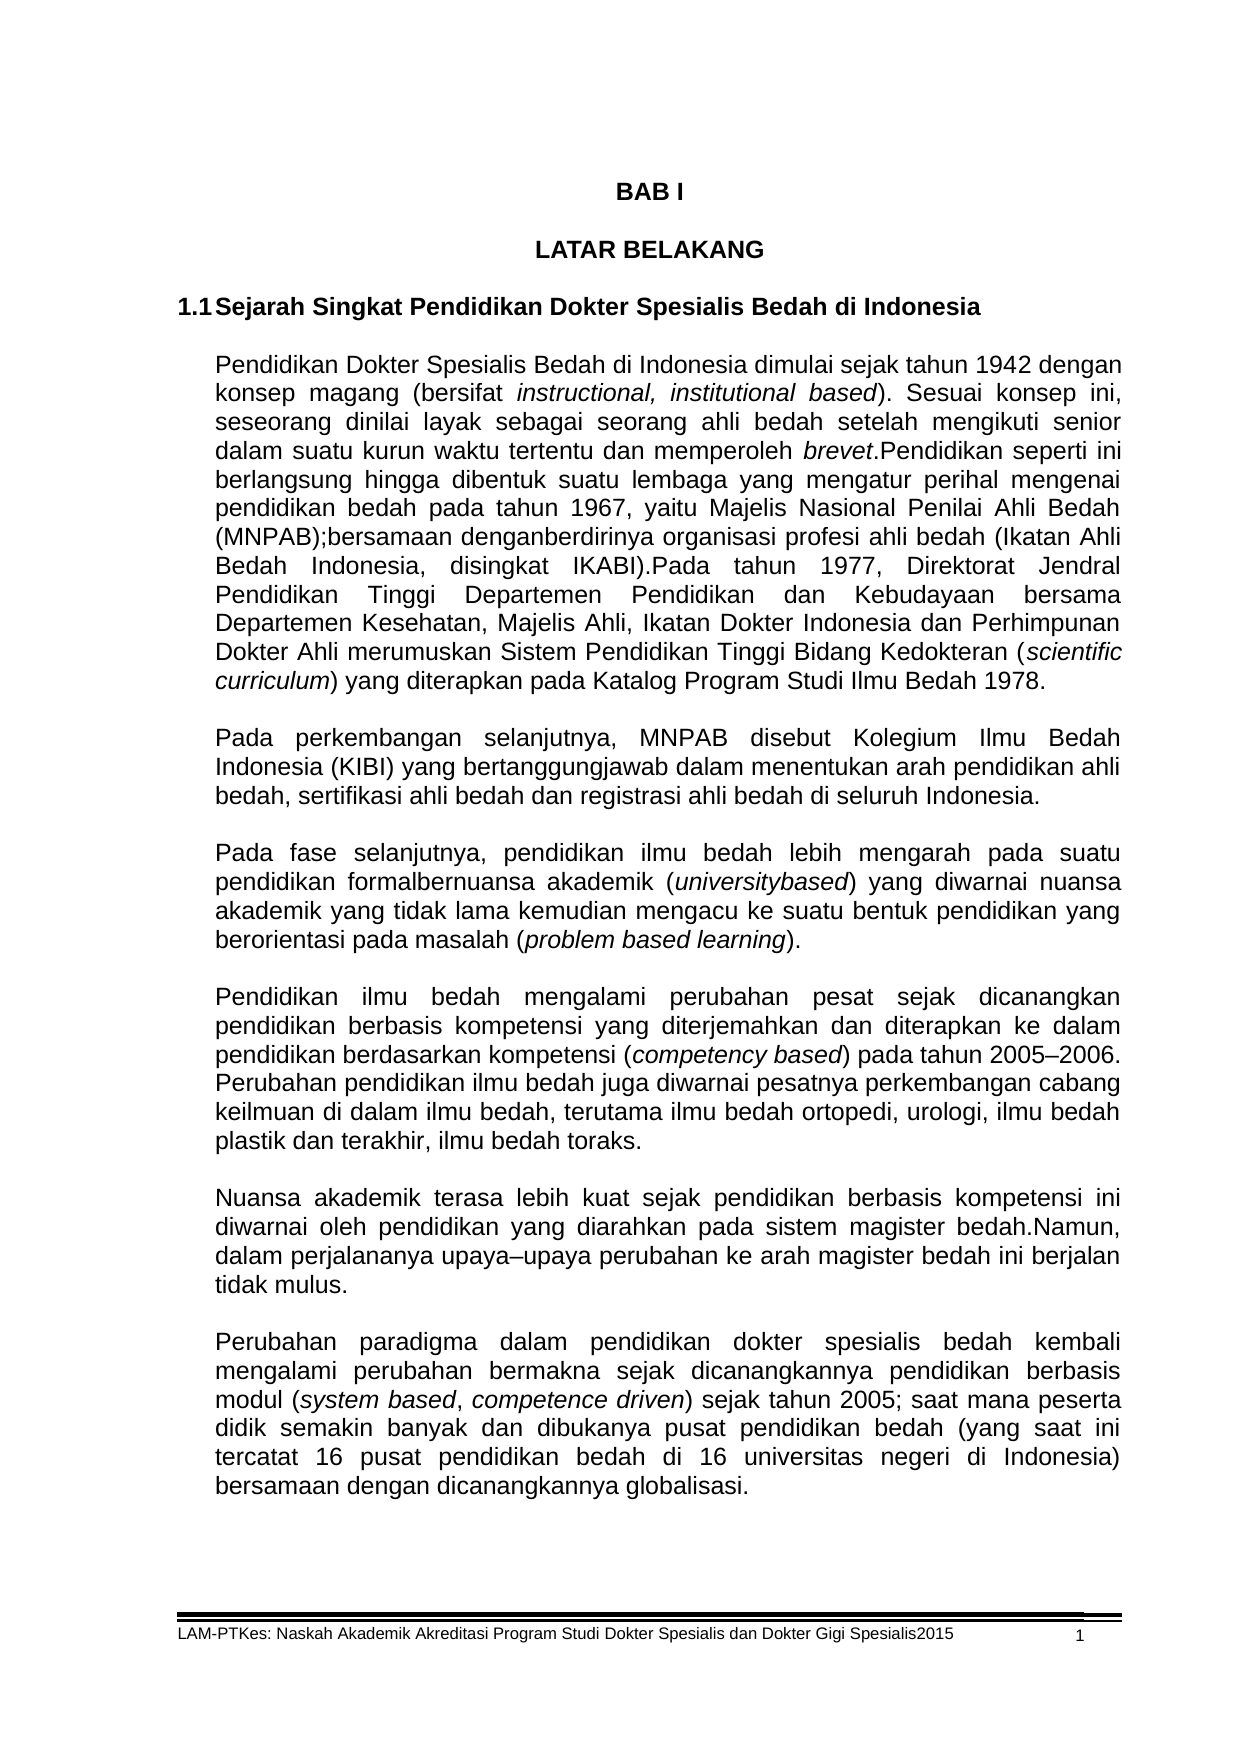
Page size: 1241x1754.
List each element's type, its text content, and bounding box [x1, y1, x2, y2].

list Sejarah Singkat Pendidikan Dokter Spesialis Bedah di Indonesia [177, 292, 1122, 321]
text Pada perkembangan selanjutnya, MNPAB disebut Kolegium Ilmu Bedah Indonesia (KIBI) yang bertanggungjawab dalam menentukan arah pendidikan ahli bedah, sertifikasi ahli bedah dan registrasi ahli bedah di seluruh Indonesia. [215, 723, 1122, 810]
subtitle LATAR BELAKANG [177, 235, 1122, 263]
subtitle BAB I [177, 177, 1122, 206]
text Pendidikan ilmu bedah mengalami perubahan pesat sejak dicanangkan pendidikan berbasis kompetensi yang diterjemahkan dan diterapkan ke dalam pendidikan berdasarkan kompetensi (competency based) pada tahun 2005–2006. Perubahan pendidikan ilmu bedah juga diwarnai pesatnya perkembangan cabang keilmuan di dalam ilmu bedah, terutama ilmu bedah ortopedi, urologi, ilmu bedah plastik dan terakhir, ilmu bedah toraks. [215, 982, 1122, 1155]
text Nuansa akademik terasa lebih kuat sejak pendidikan berbasis kompetensi ini diwarnai oleh pendidikan yang diarahkan pada sistem magister bedah.Namun, dalam perjalananya upaya–upaya perubahan ke arah magister bedah ini berjalan tidak mulus. [215, 1183, 1122, 1298]
text Pendidikan Dokter Spesialis Bedah di Indonesia dimulai sejak tahun 1942 dengan konsep magang (bersifat instructional, institutional based). Sesuai konsep ini, seseorang dinilai layak sebagai seorang ahli bedah setelah mengikuti senior dalam suatu kurun waktu tertentu dan memperoleh brevet.Pendidikan seperti ini berlangsung hingga dibentuk suatu lembaga yang mengatur perihal mengenai pendidikan bedah pada tahun 1967, yaitu Majelis Nasional Penilai Ahli Bedah (MNPAB);bersamaan denganberdirinya organisasi profesi ahli bedah (Ikatan Ahli Bedah Indonesia, disingkat IKABI).Pada tahun 1977, Direktorat Jendral Pendidikan Tinggi Departemen Pendidikan dan Kebudayaan bersama Departemen Kesehatan, Majelis Ahli, Ikatan Dokter Indonesia dan Perhimpunan Dokter Ahli merumuskan Sistem Pendidikan Tinggi Bidang Kedokteran (scientific curriculum) yang diterapkan pada Katalog Program Studi Ilmu Bedah 1978. [215, 350, 1122, 695]
text Pada fase selanjutnya, pendidikan ilmu bedah lebih mengarah pada suatu pendidikan formalbernuansa akademik (universitybased) yang diwarnai nuansa akademik yang tidak lama kemudian mengacu ke suatu bentuk pendidikan yang berorientasi pada masalah (problem based learning). [215, 838, 1122, 953]
text Perubahan paradigma dalam pendidikan dokter spesialis bedah kembali mengalami perubahan bermakna sejak dicanangkannya pendidikan berbasis modul (system based, competence driven) sejak tahun 2005; saat mana peserta didik semakin banyak dan dibukanya pusat pendidikan bedah (yang saat ini tercatat 16 pusat pendidikan bedah di 16 universitas negeri di Indonesia) bersamaan dengan dicanangkannya globalisasi. [215, 1327, 1122, 1500]
